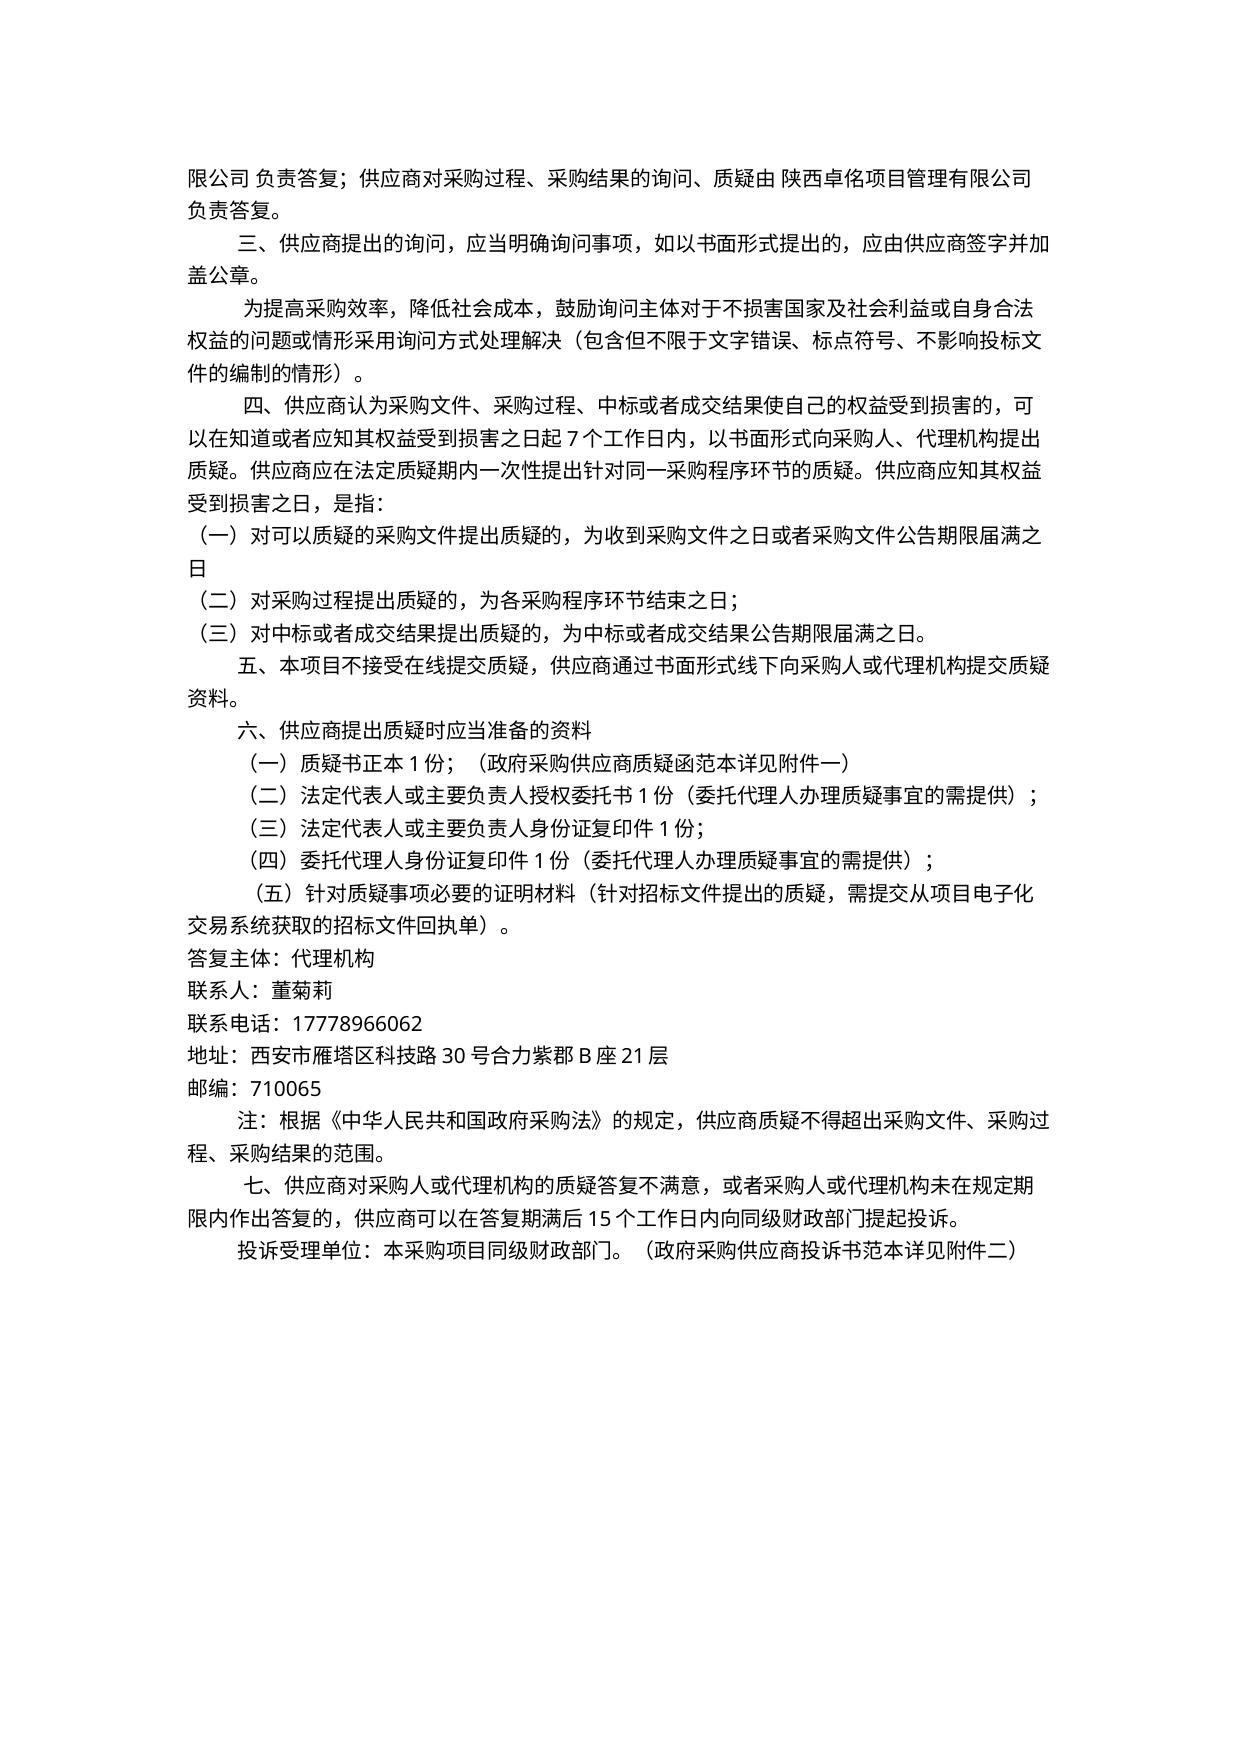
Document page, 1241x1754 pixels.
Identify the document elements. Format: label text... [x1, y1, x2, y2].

text （三）法定代表人或主要负责人身份证复印件1份； [187, 812, 1053, 844]
text （三）对中标或者成交结果提出质疑的，为中标或者成交结果公告期限届满之日。 [187, 617, 1053, 649]
text 五、本项目不接受在线提交质疑，供应商通过书面形式线下向采购人或代理机构提交质疑资料。 [187, 649, 1053, 714]
text 投诉受理单位：本采购项目同级财政部门。（政府采购供应商投诉书范本详见附件二） [187, 1234, 1053, 1267]
text 地址：西安市雁塔区科技路30号合力紫郡B座21层 [187, 1039, 1053, 1072]
text 三、供应商提出的询问，应当明确询问事项，如以书面形式提出的，应由供应商签字并加盖公章。 [187, 227, 1053, 292]
text 注：根据《中华人民共和国政府采购法》的规定，供应商质疑不得超出采购文件、采购过程、采购结果的范围。 [187, 1104, 1053, 1169]
text （一）对可以质疑的采购文件提出质疑的，为收到采购文件之日或者采购文件公告期限届满之日 [187, 519, 1053, 584]
text （五）针对质疑事项必要的证明材料（针对招标文件提出的质疑，需提交从项目电子化交易系统获取的招标文件回执单）。 [187, 877, 1053, 942]
text 为提高采购效率，降低社会成本，鼓励询问主体对于不损害国家及社会利益或自身合法权益的问题或情形采用询问方式处理解决（包含但不限于文字错误、标点符号、不影响投标文件的编制的情形）。 [187, 292, 1053, 389]
text 六、供应商提出质疑时应当准备的资料 [187, 714, 1053, 747]
text 答复主体：代理机构 [187, 942, 1053, 974]
text 联系电话：17778966062 [187, 1007, 1053, 1039]
text （二）法定代表人或主要负责人授权委托书1份（委托代理人办理质疑事宜的需提供）； [187, 779, 1053, 812]
text （一）质疑书正本1份；（政府采购供应商质疑函范本详见附件一） [187, 747, 1053, 779]
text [187, 162, 1053, 227]
text 七、供应商对采购人或代理机构的质疑答复不满意，或者采购人或代理机构未在规定期限内作出答复的，供应商可以在答复期满后15个工作日内向同级财政部门提起投诉。 [187, 1169, 1053, 1234]
text 联系人：董菊莉 [187, 974, 1053, 1007]
text （二）对采购过程提出质疑的，为各采购程序环节结束之日； [187, 584, 1053, 617]
text 邮编：710065 [187, 1072, 1053, 1104]
text 四、供应商认为采购文件、采购过程、中标或者成交结果使自己的权益受到损害的，可以在知道或者应知其权益受到损害之日起7个工作日内，以书面形式向采购人、代理机构提出质疑。供应商应在法定质疑期内一次性提出针对同一采购程序环节的质疑。供应商应知其权益受到损害之日，是指： [187, 389, 1053, 519]
text （四）委托代理人身份证复印件1份（委托代理人办理质疑事宜的需提供）； [187, 844, 1053, 877]
